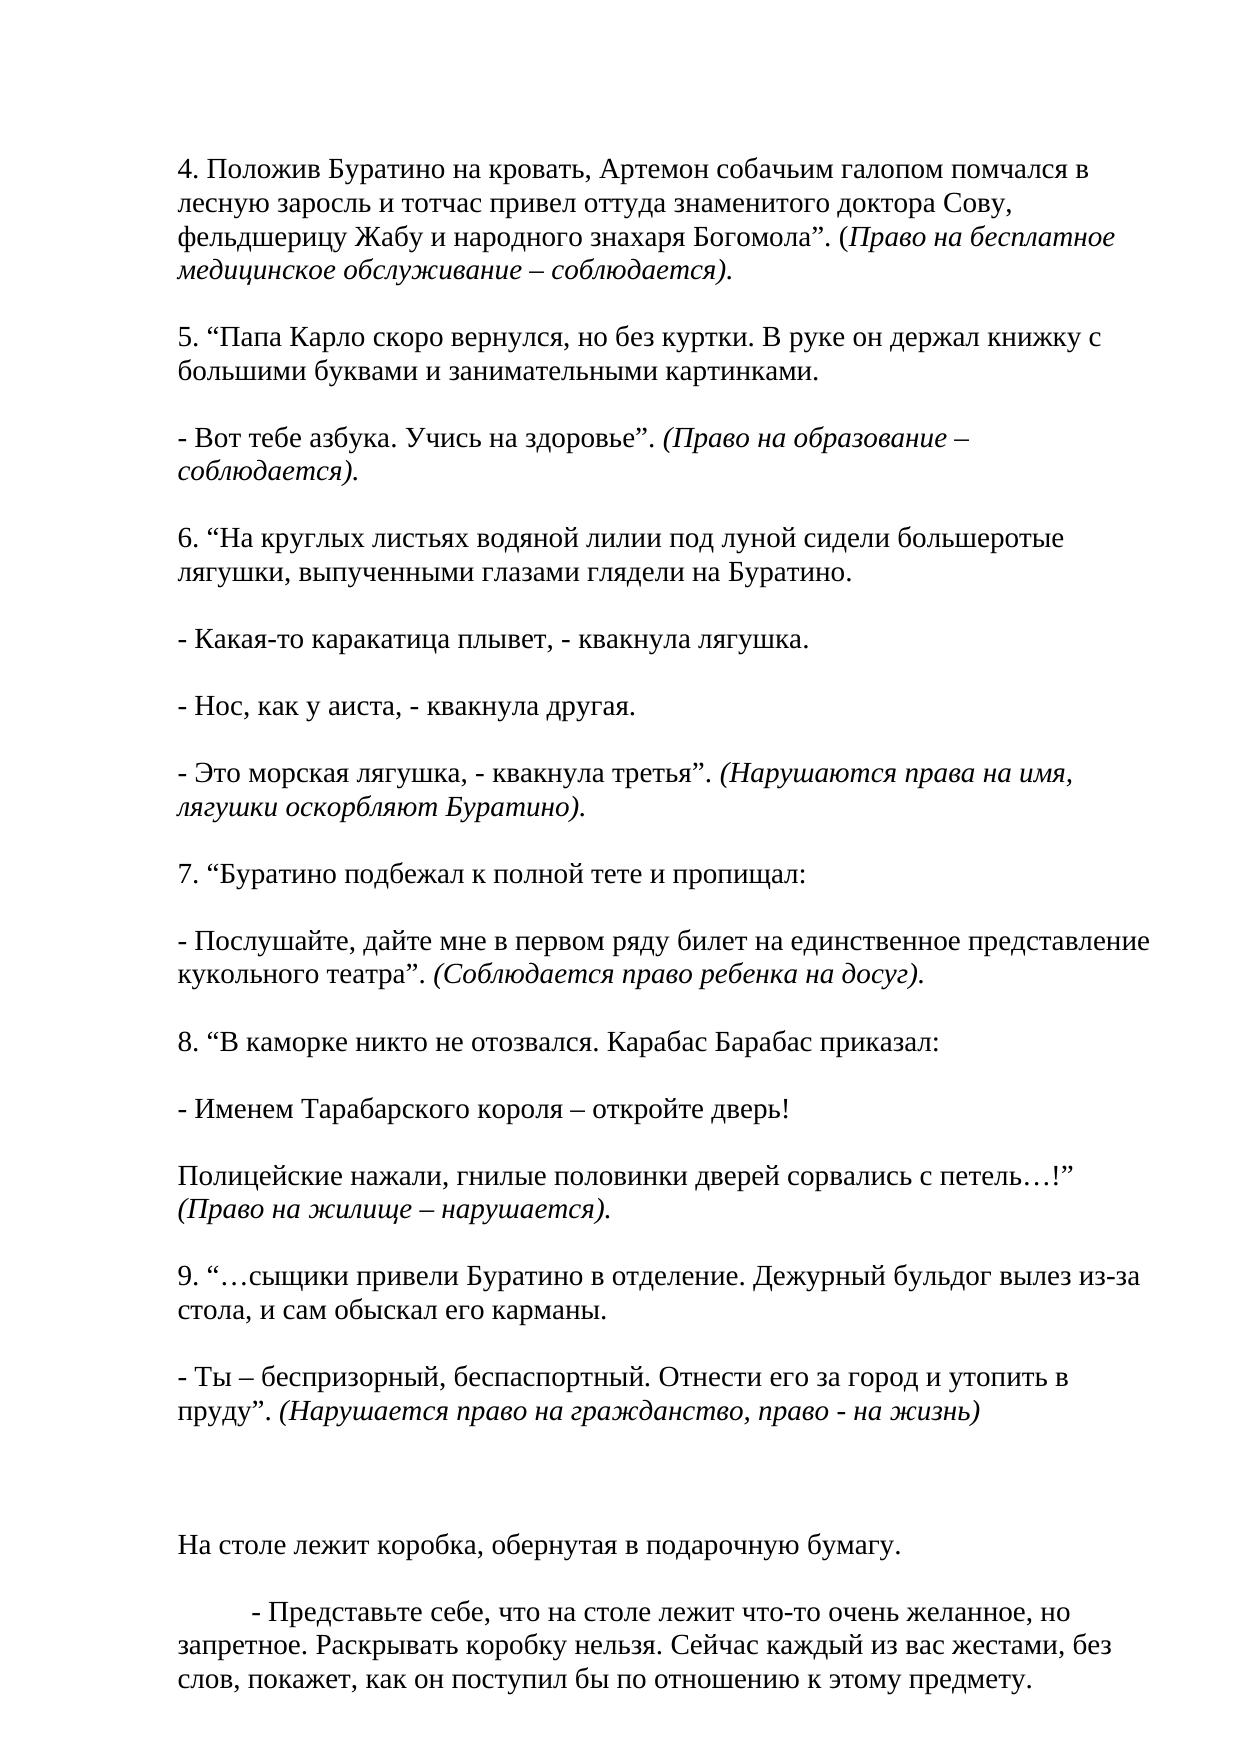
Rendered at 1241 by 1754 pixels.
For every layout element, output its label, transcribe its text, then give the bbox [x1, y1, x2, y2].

text Полицейские нажали, гнилые половинки дверей сорвались с петель…!” (Право на жилище – нарушается). [177, 1158, 1152, 1225]
text - Вот тебе азбука. Учись на здоровье”. (Право на образование – соблюдается). [177, 420, 1152, 487]
text - Представьте себе, что на столе лежит что-то очень желанное, но запретное. Раскрывать коробку нельзя. Сейчас каждый из вас жестами, без слов, покажет, как он поступил бы по отношению к этому предмету. [177, 1594, 1152, 1694]
text На столе лежит коробка, обернутая в подарочную бумагу. [177, 1527, 1152, 1560]
text - Ты – беспризорный, беспаспортный. Отнести его за город и утопить в пруду”. (Нарушается право на гражданство, право - на жизнь) [177, 1359, 1152, 1426]
text - Послушайте, дайте мне в первом ряду билет на единственное представление кукольного театра”. (Соблюдается право ребенка на досуг). [177, 923, 1152, 990]
text 5. “Папа Карло скоро вернулся, но без куртки. В руке он держал книжку с большими буквами и занимательными картинками. [177, 319, 1152, 386]
text 6. “На круглых листьях водяной лилии под луной сидели большеротые лягушки, выпученными глазами глядели на Буратино. [177, 521, 1152, 588]
text - Нос, как у аиста, - квакнула другая. [177, 688, 1152, 722]
text - Какая-то каракатица плывет, - квакнула лягушка. [177, 621, 1152, 655]
text - Именем Тарабарского короля – откройте дверь! [177, 1091, 1152, 1124]
text 7. “Буратино подбежал к полной тете и пропищал: [177, 856, 1152, 889]
text 8. “В каморке никто не отозвался. Карабас Барабас приказал: [177, 1024, 1152, 1057]
text 4. Положив Буратино на кровать, Артемон собачьим галопом помчался в лесную заросль и тотчас привел оттуда знаменитого доктора Сову, фельдшерицу Жабу и народного знахаря Богомола”. (Право на бесплатное медицинское обслуживание – соблюдается). [177, 152, 1152, 286]
text - Это морская лягушка, - квакнула третья”. (Нарушаются права на имя, лягушки оскорбляют Буратино). [177, 755, 1152, 822]
text 9. “…сыщики привели Буратино в отделение. Дежурный бульдог вылез из-за стола, и сам обыскал его карманы. [177, 1258, 1152, 1326]
